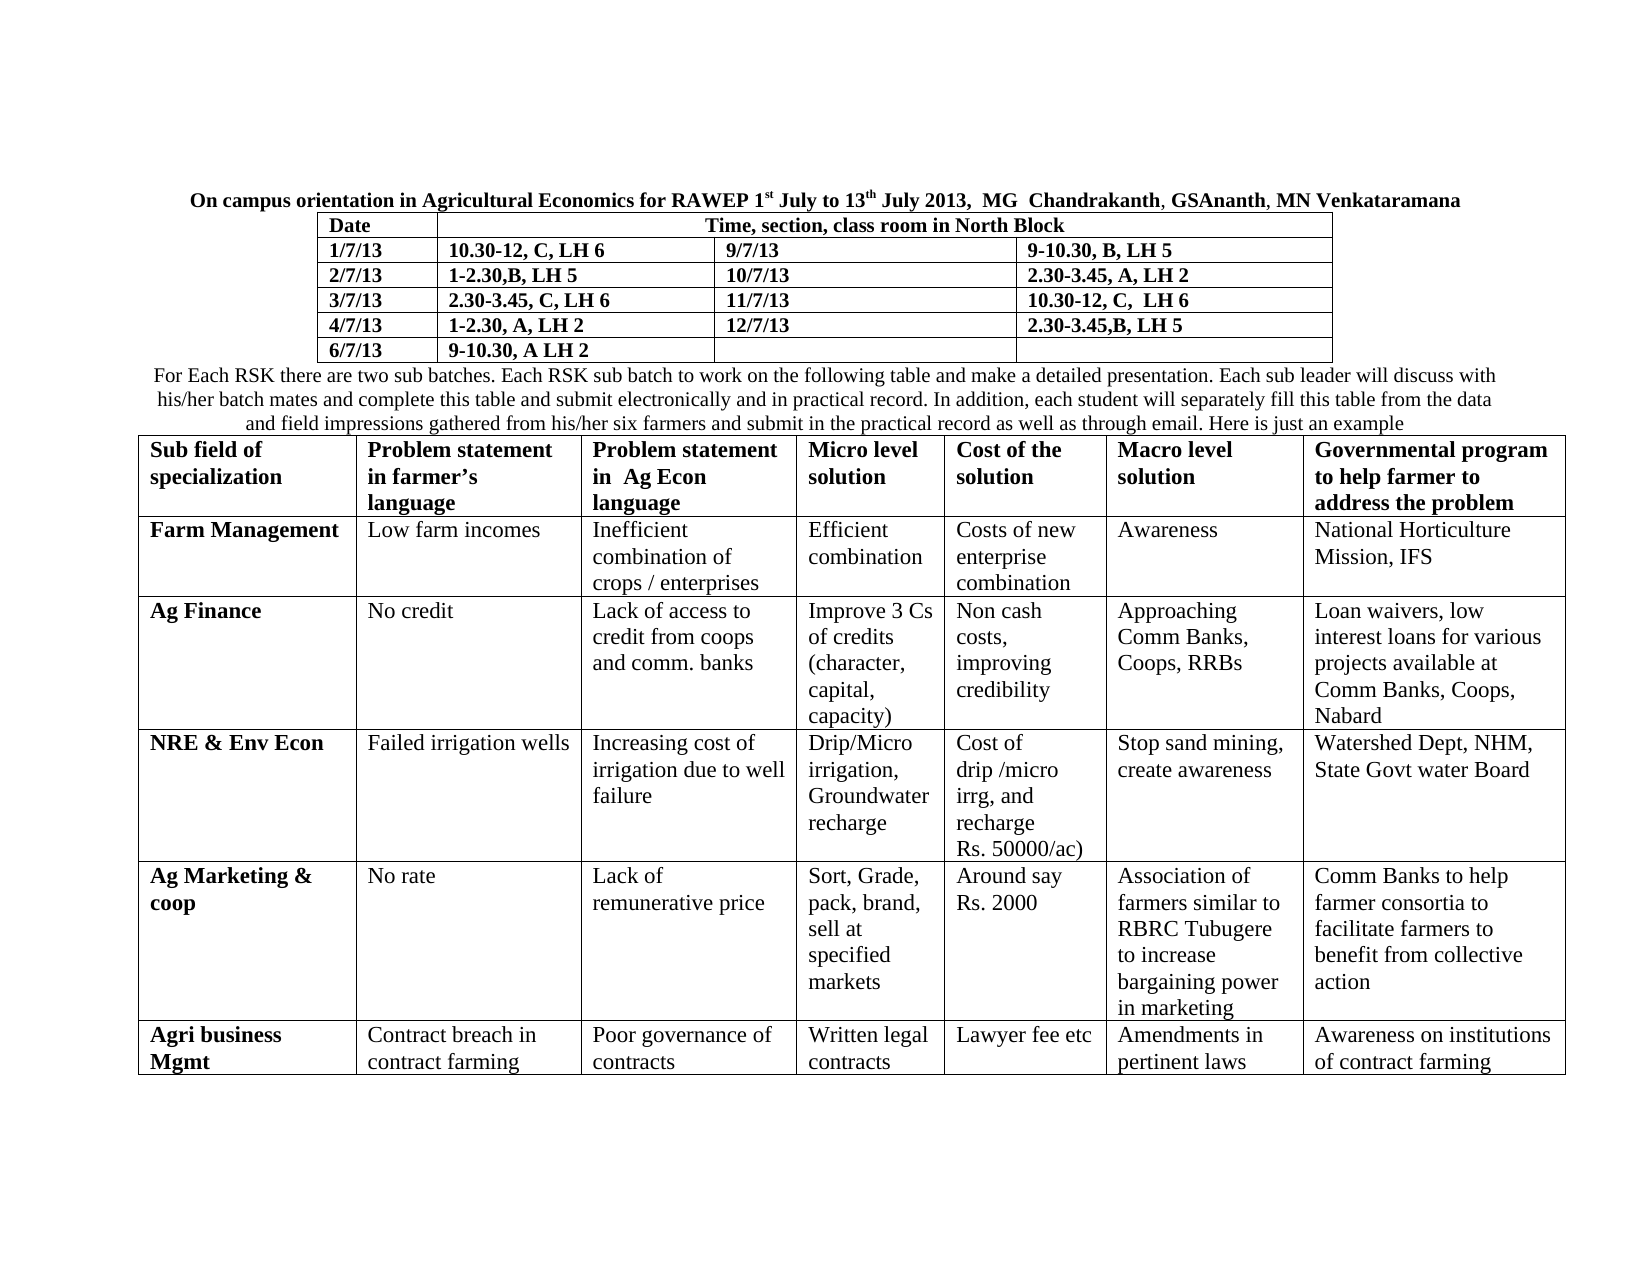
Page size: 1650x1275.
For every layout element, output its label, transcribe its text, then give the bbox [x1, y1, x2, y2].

table_cell 10/7/13 [715, 263, 1016, 287]
table_cell 2/7/13 [318, 263, 437, 287]
table_cell Low farm incomes [357, 517, 581, 596]
table_cell Inefficient combination of crops / enterprises [582, 517, 796, 596]
table_header Date [318, 213, 437, 237]
table_cell 6/7/13 [318, 338, 437, 362]
table_cell 2.30-3.45, C, LH 6 [438, 288, 714, 312]
text On campus orientation in Agricultural Economics for RAWEP 1st July to 13th July 2013, MG Chandrakanth, GSAnanth, MN Venkataramana [150, 187, 1500, 212]
table_cell Awareness on institutions of contract farming [1304, 1021, 1565, 1074]
table_cell Ag Finance [139, 597, 356, 728]
table_cell No credit [357, 597, 581, 728]
table_cell Around say Rs. 2000 [945, 862, 1106, 1020]
table_cell Farm Management [139, 517, 356, 596]
table_cell [1017, 338, 1332, 362]
table_header Governmental program to help farmer to address the problem [1304, 436, 1565, 516]
table_cell 1/7/13 [318, 238, 437, 262]
table_cell NRE & Env Econ [139, 730, 356, 861]
table_cell 9-10.30, A LH 2 [438, 338, 714, 362]
table_cell 2.30-3.45, A, LH 2 [1017, 263, 1332, 287]
table_cell Efficient combination [797, 517, 944, 596]
table_cell Association of farmers similar to RBRC Tubugere to increase bargaining power in marketing [1107, 862, 1303, 1020]
table_cell 4/7/13 [318, 313, 437, 337]
table_cell Awareness [1107, 517, 1303, 596]
table_cell 10.30-12, C, LH 6 [438, 238, 714, 262]
table_cell Ag Marketing & coop [139, 862, 356, 1020]
table_cell 9/7/13 [715, 238, 1016, 262]
table_cell Costs of new enterprise combination [945, 517, 1106, 596]
table_cell Stop sand mining, create awareness [1107, 730, 1303, 861]
table_header Problem statement in farmer’s language [357, 436, 581, 516]
table_header Macro level solution [1107, 436, 1303, 516]
table_cell Lack of access to credit from coops and comm. banks [582, 597, 796, 728]
table_cell Amendments in pertinent laws [1107, 1021, 1303, 1074]
table_cell Cost of drip /micro irrg, and recharge Rs. 50000/ac) [945, 730, 1106, 861]
table_cell Watershed Dept, NHM, State Govt water Board [1304, 730, 1565, 861]
table_cell Increasing cost of irrigation due to well failure [582, 730, 796, 861]
table_cell 11/7/13 [715, 288, 1016, 312]
table_cell Loan waivers, low interest loans for various projects available at Comm Banks, Coops, Nabard [1304, 597, 1565, 728]
table_cell Lawyer fee etc [945, 1021, 1106, 1074]
table_cell 2.30-3.45,B, LH 5 [1017, 313, 1332, 337]
table_cell 1-2.30,B, LH 5 [438, 263, 714, 287]
table_header Problem statement in Ag Econ language [582, 436, 796, 516]
table_cell Drip/Micro irrigation, Groundwater recharge [797, 730, 944, 861]
table_cell Lack of remunerative price [582, 862, 796, 1020]
table_cell Comm Banks to help farmer consortia to facilitate farmers to benefit from collective action [1304, 862, 1565, 1020]
table_cell Sort, Grade, pack, brand, sell at specified markets [797, 862, 944, 1020]
table_cell Improve 3 Cs of credits (character, capital, capacity) [797, 597, 944, 728]
table_cell Written legal contracts [797, 1021, 944, 1074]
table_cell National Horticulture Mission, IFS [1304, 517, 1565, 596]
text For Each RSK there are two sub batches. Each RSK sub batch to work on the following table and make a detailed presentation. Each sub leader will discuss with his/her batch mates and complete this table and submit electronically and in practical record. In addition, each student will separately fill this table from the data and field impressions gathered from his/her six farmers and submit in the practical record as well as through email. Here is just an example [150, 363, 1500, 435]
table_cell Failed irrigation wells [357, 730, 581, 861]
table_cell 1-2.30, A, LH 2 [438, 313, 714, 337]
table_cell [715, 338, 1016, 362]
table_cell 9-10.30, B, LH 5 [1017, 238, 1332, 262]
table_header Sub field of specialization [139, 436, 356, 516]
table_header Time, section, class room in North Block [438, 213, 1332, 237]
table_cell 3/7/13 [318, 288, 437, 312]
table_cell Poor governance of contracts [582, 1021, 796, 1074]
table_cell Agri business Mgmt [139, 1021, 356, 1074]
table_cell Approaching Comm Banks, Coops, RRBs [1107, 597, 1303, 728]
table_cell 12/7/13 [715, 313, 1016, 337]
table_header Cost of the solution [945, 436, 1106, 516]
table_cell 10.30-12, C, LH 6 [1017, 288, 1332, 312]
table_cell No rate [357, 862, 581, 1020]
table_cell Non cash costs, improving credibility [945, 597, 1106, 728]
table_cell Contract breach in contract farming [357, 1021, 581, 1074]
table_header Micro level solution [797, 436, 944, 516]
